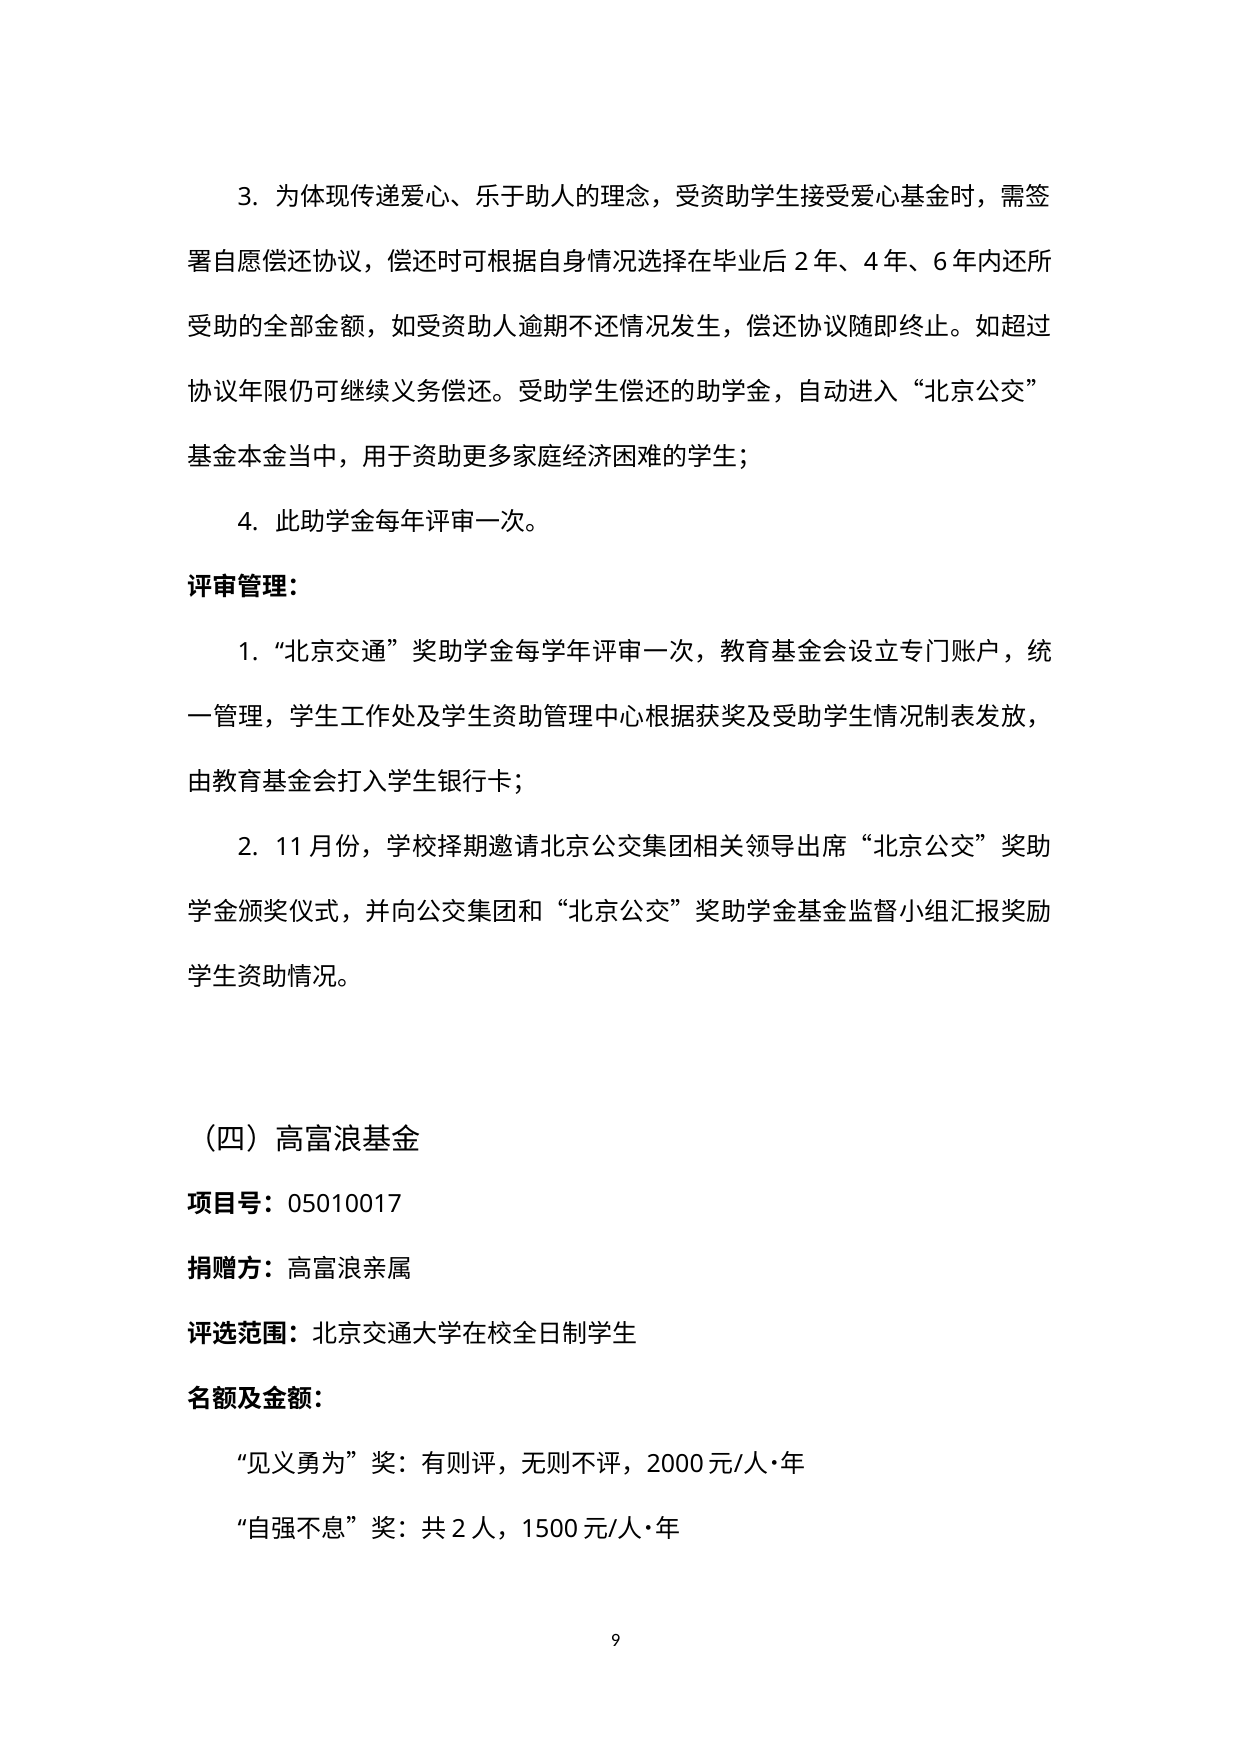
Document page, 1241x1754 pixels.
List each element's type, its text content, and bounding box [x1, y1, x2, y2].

text 项目号：05010017 [187, 1169, 1053, 1234]
text 捐赠方：高富浪亲属 [187, 1234, 1053, 1299]
text “见义勇为”奖：有则评，无则不评，2000元/人˙年 [187, 1429, 1053, 1494]
text 名额及金额： [187, 1364, 1053, 1429]
list 此助学金每年评审一次。 [187, 487, 1053, 552]
text 评选范围：北京交通大学在校全日制学生 [187, 1299, 1053, 1364]
text “自强不息”奖：共2人，1500元/人˙年 [187, 1494, 1053, 1559]
subtitle 高富浪基金 [187, 1104, 1053, 1169]
list “北京交通”奖助学金每学年评审一次，教育基金会设立专门账户，统一管理，学生工作处及学生资助管理中心根据获奖及受助学生情况制表发放，由教育基金会打入学生银行卡； [187, 617, 1053, 812]
list 为体现传递爱心、乐于助人的理念，受资助学生接受爱心基金时，需签署自愿偿还协议，偿还时可根据自身情况选择在毕业后2年、4年、6年内还所受助的全部金额，如受资助人逾期不还情况发生，偿还协议随即终止。如超过协议年限仍可继续义务偿还。受助学生偿还的助学金，自动进入“北京公交”基金本金当中，用于资助更多家庭经济困难的学生； [187, 162, 1053, 487]
list 11月份，学校择期邀请北京公交集团相关领导出席“北京公交”奖助学金颁奖仪式，并向公交集团和“北京公交”奖助学金基金监督小组汇报奖励学生资助情况。 [187, 812, 1053, 1007]
text 评审管理： [187, 552, 1053, 617]
